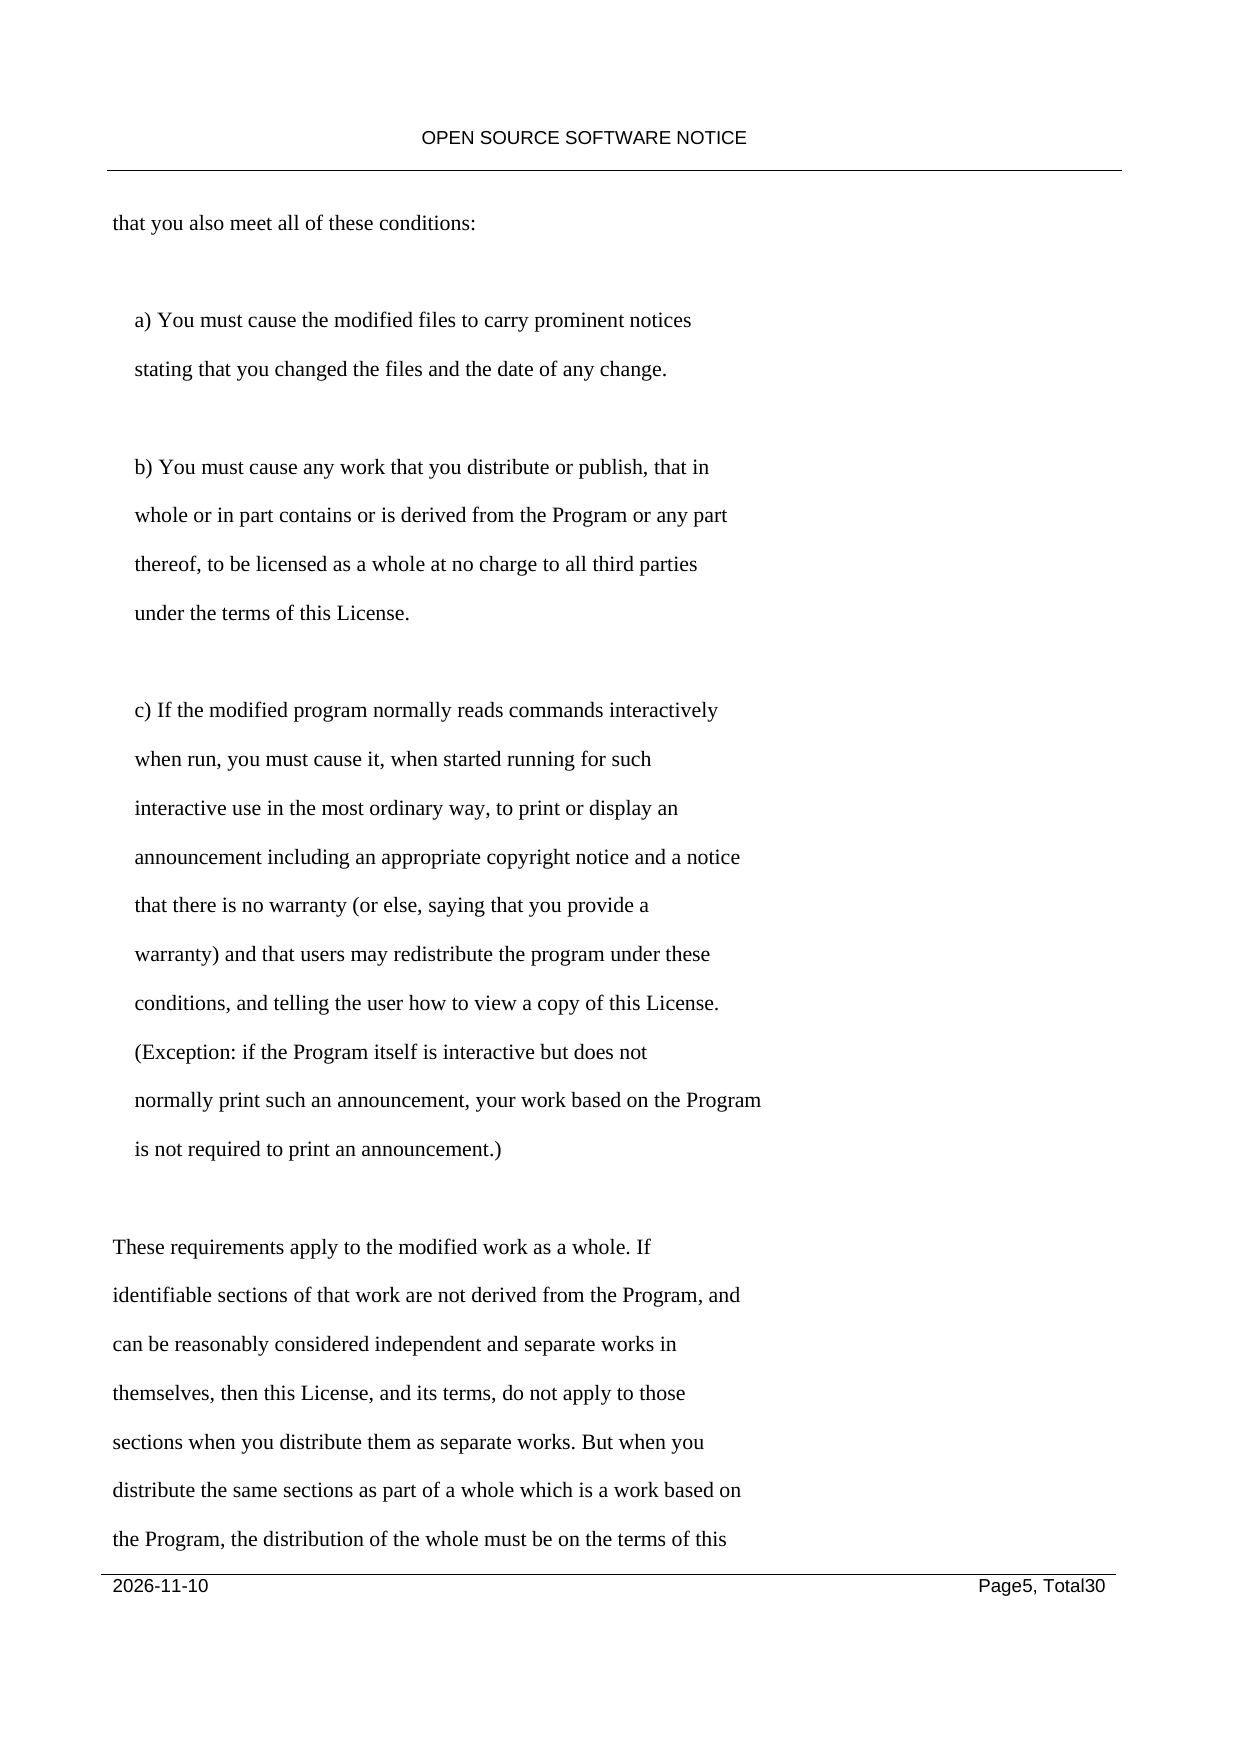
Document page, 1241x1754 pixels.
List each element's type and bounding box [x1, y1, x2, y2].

text [112, 206, 1128, 1555]
